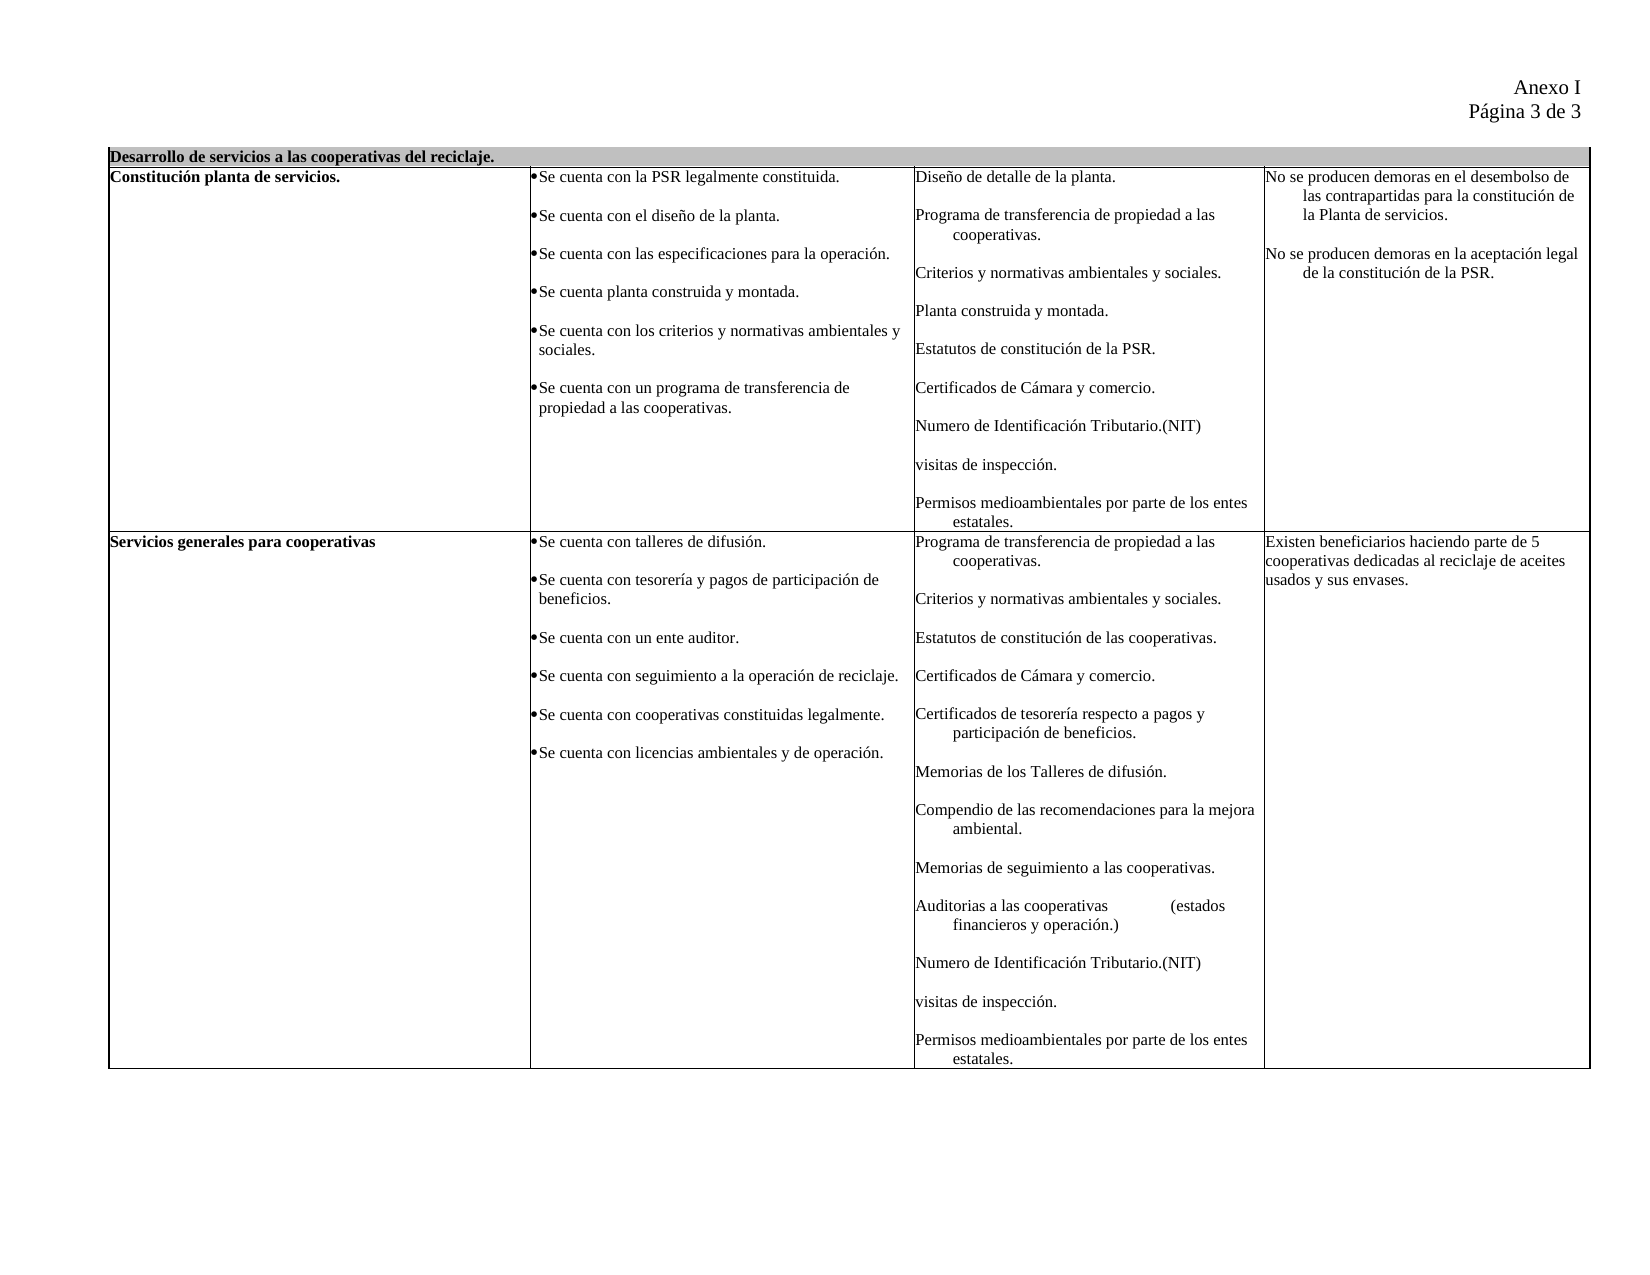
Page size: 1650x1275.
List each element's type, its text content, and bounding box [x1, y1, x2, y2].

table_cell No se producen demoras en el desembolso de las contrapartidas para la constitución de la Planta de servicios. No se producen demoras en la aceptación legal de la constitución de la PSR. [1265, 168, 1589, 531]
table_cell Diseño de detalle de la planta. Programa de transferencia de propiedad a las cooperativas. Criterios y normativas ambientales y sociales. Planta construida y montada. Estatutos de constitución de la PSR. Certificados de Cámara y comercio. Numero de Identificación Tributario.(NIT) visitas de inspección. Permisos medioambientales por parte de los entes estatales. [915, 168, 1264, 531]
table_cell Constitución planta de servicios. [110, 168, 530, 531]
table_cell Programa de transferencia de propiedad a las cooperativas. Criterios y normativas ambientales y sociales. Estatutos de constitución de las cooperativas. Certificados de Cámara y comercio. Certificados de tesorería respecto a pagos y participación de beneficios. Memorias de los Talleres de difusión. Compendio de las recomendaciones para la mejora ambiental. Memorias de seguimiento a las cooperativas. Auditorias a las cooperativas (estados financieros y operación.) Numero de Identificación Tributario.(NIT) visitas de inspección. Permisos medioambientales por parte de los entes estatales. [915, 532, 1264, 1068]
table_cell Servicios generales para cooperativas [110, 532, 530, 1068]
table_cell Se cuenta con la PSR legalmente constituida. Se cuenta con el diseño de la planta. Se cuenta con las especificaciones para la operación. Se cuenta planta construida y montada. Se cuenta con los criterios y normativas ambientales y sociales. Se cuenta con un programa de transferencia de propiedad a las cooperativas. [531, 168, 914, 531]
table_cell Existen beneficiarios haciendo parte de 5 cooperativas dedicadas al reciclaje de aceites usados y sus envases. [1265, 532, 1589, 1068]
table_cell Se cuenta con talleres de difusión. Se cuenta con tesorería y pagos de participación de beneficios. Se cuenta con un ente auditor. Se cuenta con seguimiento a la operación de reciclaje. Se cuenta con cooperativas constituidas legalmente. Se cuenta con licencias ambientales y de operación. [531, 532, 914, 1068]
table_header Desarrollo de servicios a las cooperativas del reciclaje. [110, 147, 1589, 166]
